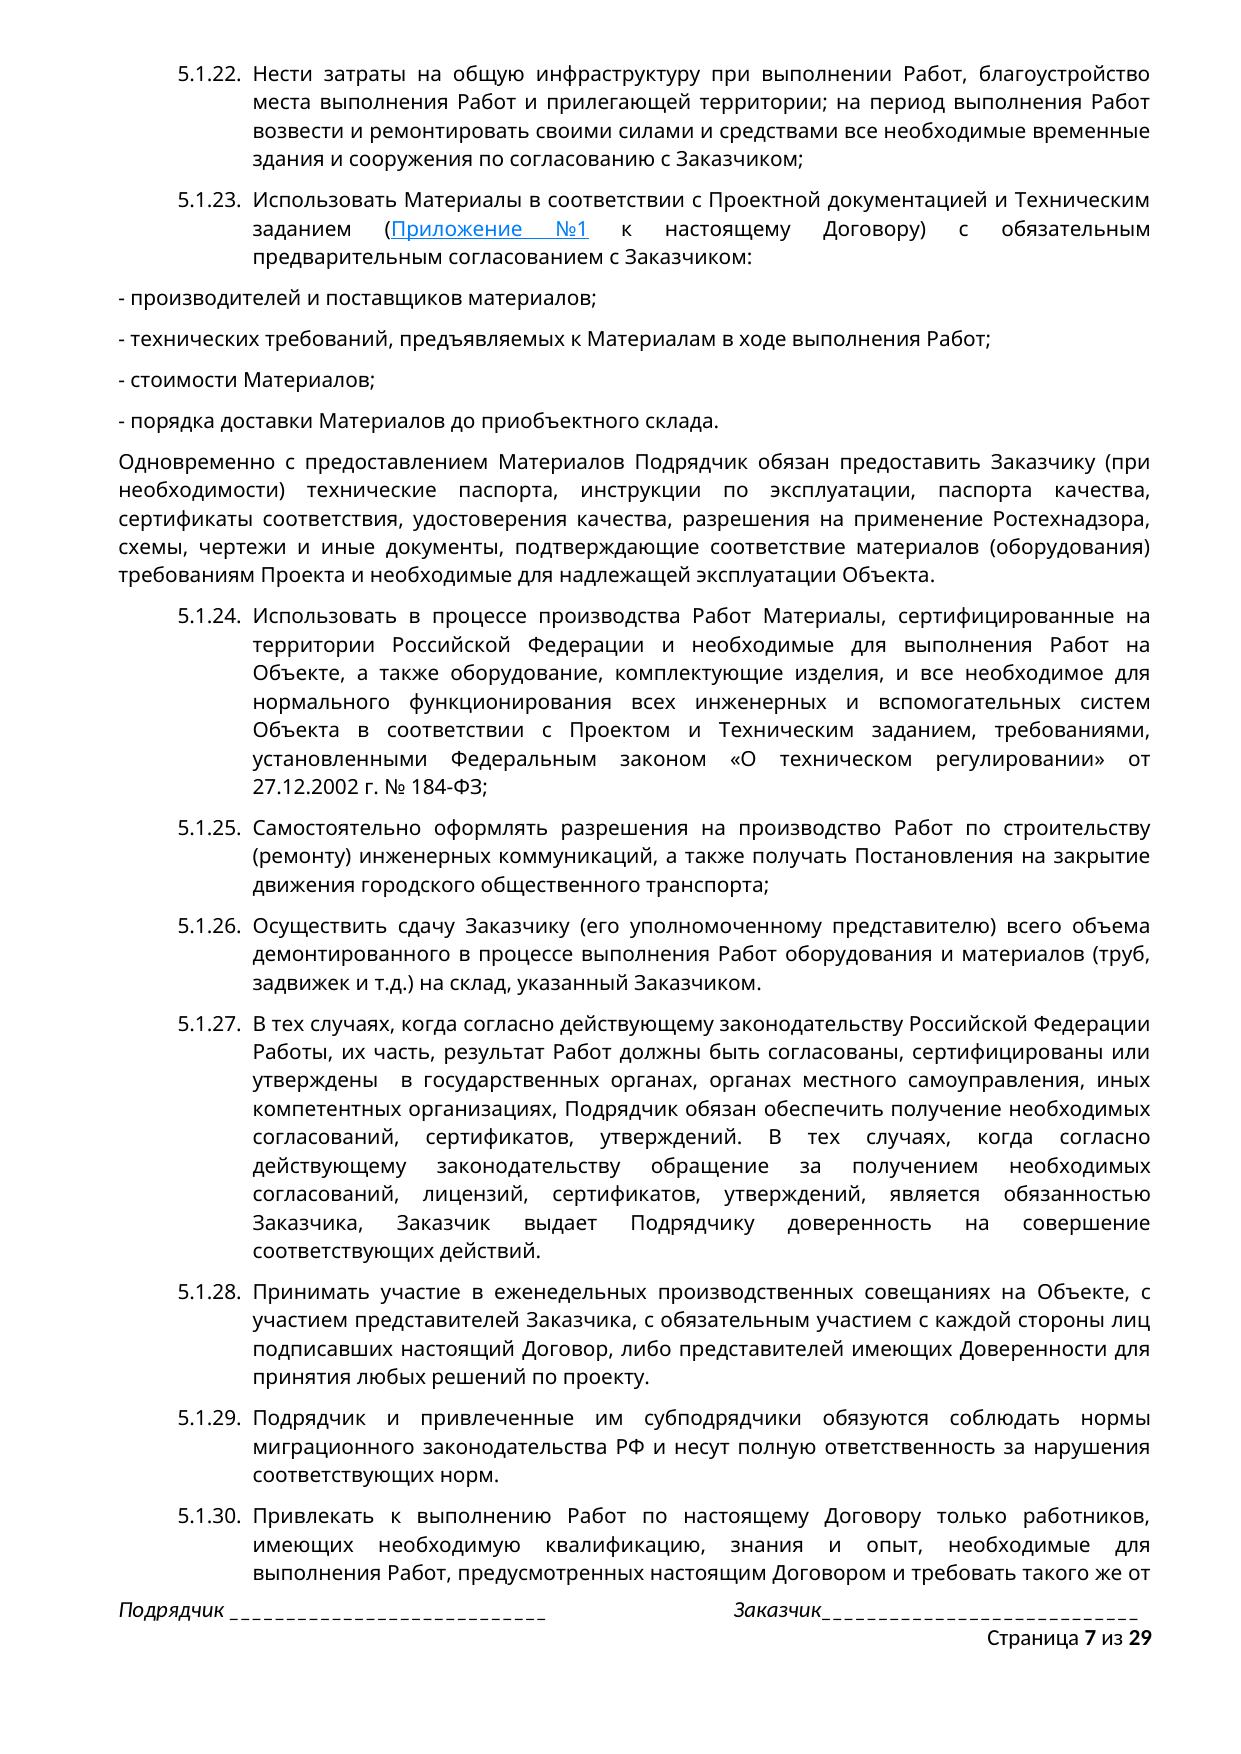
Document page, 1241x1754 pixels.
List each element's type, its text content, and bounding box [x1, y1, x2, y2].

list Использовать в процессе производства Работ Материалы, сертифицированные на территории Российской Федерации и необходимые для выполнения Работ на Объекте, а также оборудование, комплектующие изделия, и все необходимое для нормального функционирования всех инженерных и вспомогательных систем Объекта в соответствии с Проектом и Техническим заданием, требованиями, установленными Федеральным законом «О техническом регулировании» от 27.12.2002 г. № 184-ФЗ; [177, 602, 1152, 801]
list Нести затраты на общую инфраструктуру при выполнении Работ, благоустройство места выполнения Работ и прилегающей территории; на период выполнения Работ возвести и ремонтировать своими силами и средствами все необходимые временные здания и сооружения по согласованию с Заказчиком; [177, 59, 1152, 173]
list В тех случаях, когда согласно действующему законодательству Российской Федерации Работы, их часть, результат Работ должны быть согласованы, сертифицированы или утверждены в государственных органах, органах местного самоуправления, иных компетентных организациях, Подрядчик обязан обеспечить получение необходимых согласований, сертификатов, утверждений. В тех случаях, когда согласно действующему законодательству обращение за получением необходимых согласований, лицензий, сертификатов, утверждений, является обязанностью Заказчика, Заказчик выдает Подрядчику доверенность на совершение соответствующих действий. [177, 1009, 1152, 1265]
text - стоимости Материалов; [118, 365, 1152, 393]
list Принимать участие в еженедельных производственных совещаниях на Объекте, с участием представителей Заказчика, с обязательным участием с каждой стороны лиц подписавших настоящий Договор, либо представителей имеющих Доверенности для принятия любых решений по проекту. [177, 1277, 1152, 1391]
list Самостоятельно оформлять разрешения на производство Работ по строительству (ремонту) инженерных коммуникаций, а также получать Постановления на закрытие движения городского общественного транспорта; [177, 813, 1152, 898]
list Подрядчик и привлеченные им субподрядчики обязуются соблюдать нормы миграционного законодательства РФ и несут полную ответственность за нарушения соответствующих норм. [177, 1403, 1152, 1489]
list Осуществить сдачу Заказчику (его уполномоченному представителю) всего объема демонтированного в процессе выполнения Работ оборудования и материалов (труб, задвижек и т.д.) на склад, указанный Заказчиком. [177, 911, 1152, 996]
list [177, 1501, 1152, 1587]
text - производителей и поставщиков материалов; [118, 283, 1152, 312]
text - технических требований, предъявляемых к Материалам в ходе выполнения Работ; [118, 324, 1152, 352]
list Использовать Материалы в соответствии с Проектной документацией и Техническим заданием (Приложение №1 к настоящему Договору) с обязательным предварительным согласованием с Заказчиком: [177, 185, 1152, 271]
text - порядка доставки Материалов до приобъектного склада. [118, 406, 1152, 434]
text Одновременно с предоставлением Материалов Подрядчик обязан предоставить Заказчику (при необходимости) технические паспорта, инструкции по эксплуатации, паспорта качества, сертификаты соответствия, удостоверения качества, разрешения на применение Ростехнадзора, схемы, чертежи и иные документы, подтверждающие соответствие материалов (оборудования) требованиям Проекта и необходимые для надлежащей эксплуатации Объекта. [118, 447, 1152, 589]
